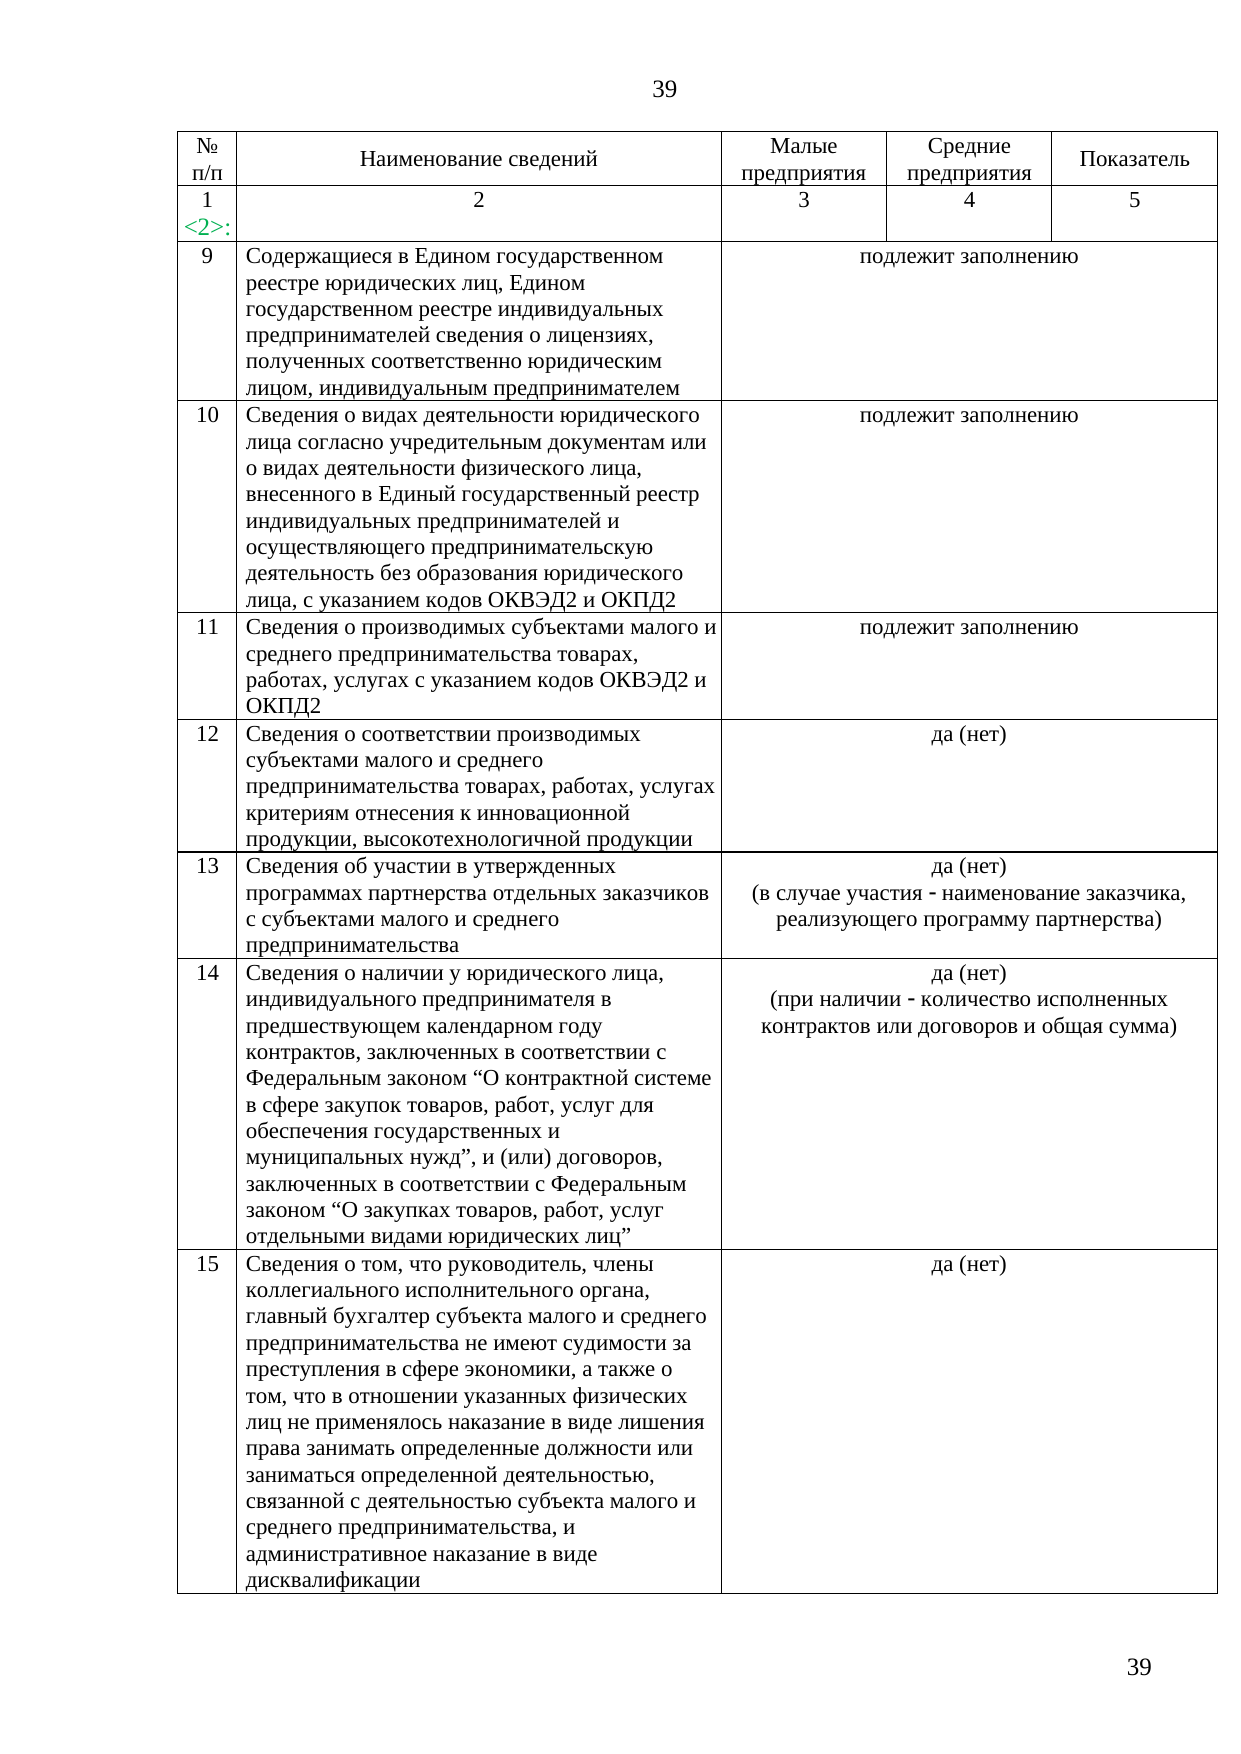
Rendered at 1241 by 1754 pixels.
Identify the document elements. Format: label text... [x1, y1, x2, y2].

table_header Наименование сведений [237, 132, 721, 185]
table_cell Сведения о том, что руководитель, члены коллегиального исполнительного органа, главный бухгалтер субъекта малого и среднего предпринимательства не имеют судимости за преступления в сфере экономики, а также о том, что в отношении указанных физических лиц не применялось наказание в виде лишения права занимать определенные должности или заниматься определенной деятельностью, связанной с деятельностью субъекта малого и среднего предпринимательства, и административное наказание в виде дисквалификации [237, 1250, 721, 1592]
table_cell подлежит заполнению [722, 613, 1217, 719]
table_cell 10 [178, 401, 236, 612]
table_cell 1 <2>: [178, 186, 236, 241]
table_cell Содержащиеся в Едином государственном реестре юридических лиц, Едином государственном реестре индивидуальных предпринимателей сведения о лицензиях, полученных соответственно юридическим лицом, индивидуальным предпринимателем [237, 242, 721, 400]
table_header Показатель [1052, 132, 1217, 185]
table_header № п/п [178, 132, 236, 185]
table_header Средние предприятия [887, 132, 1051, 185]
table_cell Сведения о производимых субъектами малого и среднего предпринимательства товарах, работах, услугах с указанием кодов ОКВЭД2 и ОКПД2 [237, 613, 721, 719]
table_cell Сведения о наличии у юридического лица, индивидуального предпринимателя в предшествующем календарном году контрактов, заключенных в соответствии с Федеральным законом “О контрактной системе в сфере закупок товаров, работ, услуг для обеспечения государственных и муниципальных нужд”, и (или) договоров, заключенных в соответствии с Федеральным законом “О закупках товаров, работ, услуг отдельными видами юридических лиц” [237, 959, 721, 1249]
table_cell 12 [178, 720, 236, 851]
table_cell 9 [178, 242, 236, 400]
table_cell да (нет) (при наличии количество исполненных контрактов или договоров и общая сумма) [722, 959, 1217, 1249]
table_cell Сведения о соответствии производимых субъектами малого и среднего предпринимательства товарах, работах, услугах критериям отнесения к инновационной продукции, высокотехнологичной продукции [237, 720, 721, 851]
table_cell 14 [178, 959, 236, 1249]
table_cell 2 [237, 186, 721, 241]
table_cell да (нет) (в случае участия наименование заказчика, реализующего программу партнерства) [722, 853, 1217, 958]
table_cell Сведения об участии в утвержденных программах партнерства отдельных заказчиков с субъектами малого и среднего предпринимательства [237, 853, 721, 958]
table_cell да (нет) [722, 720, 1217, 851]
table_cell да (нет) [722, 1250, 1217, 1592]
table_cell 3 [722, 186, 886, 241]
table_cell 15 [178, 1250, 236, 1592]
table_cell 4 [887, 186, 1051, 241]
table_cell 5 [1052, 186, 1217, 241]
table_cell 11 [178, 613, 236, 719]
table_cell подлежит заполнению [722, 242, 1217, 400]
table_cell Сведения о видах деятельности юридического лица согласно учредительным документам или о видах деятельности физического лица, внесенного в Единый государственный реестр индивидуальных предпринимателей и осуществляющего предпринимательскую деятельность без образования юридического лица, с указанием кодов ОКВЭД2 и ОКПД2 [237, 401, 721, 612]
table_cell 13 [178, 853, 236, 958]
table_cell подлежит заполнению [722, 401, 1217, 612]
table_header Малые предприятия [722, 132, 886, 185]
